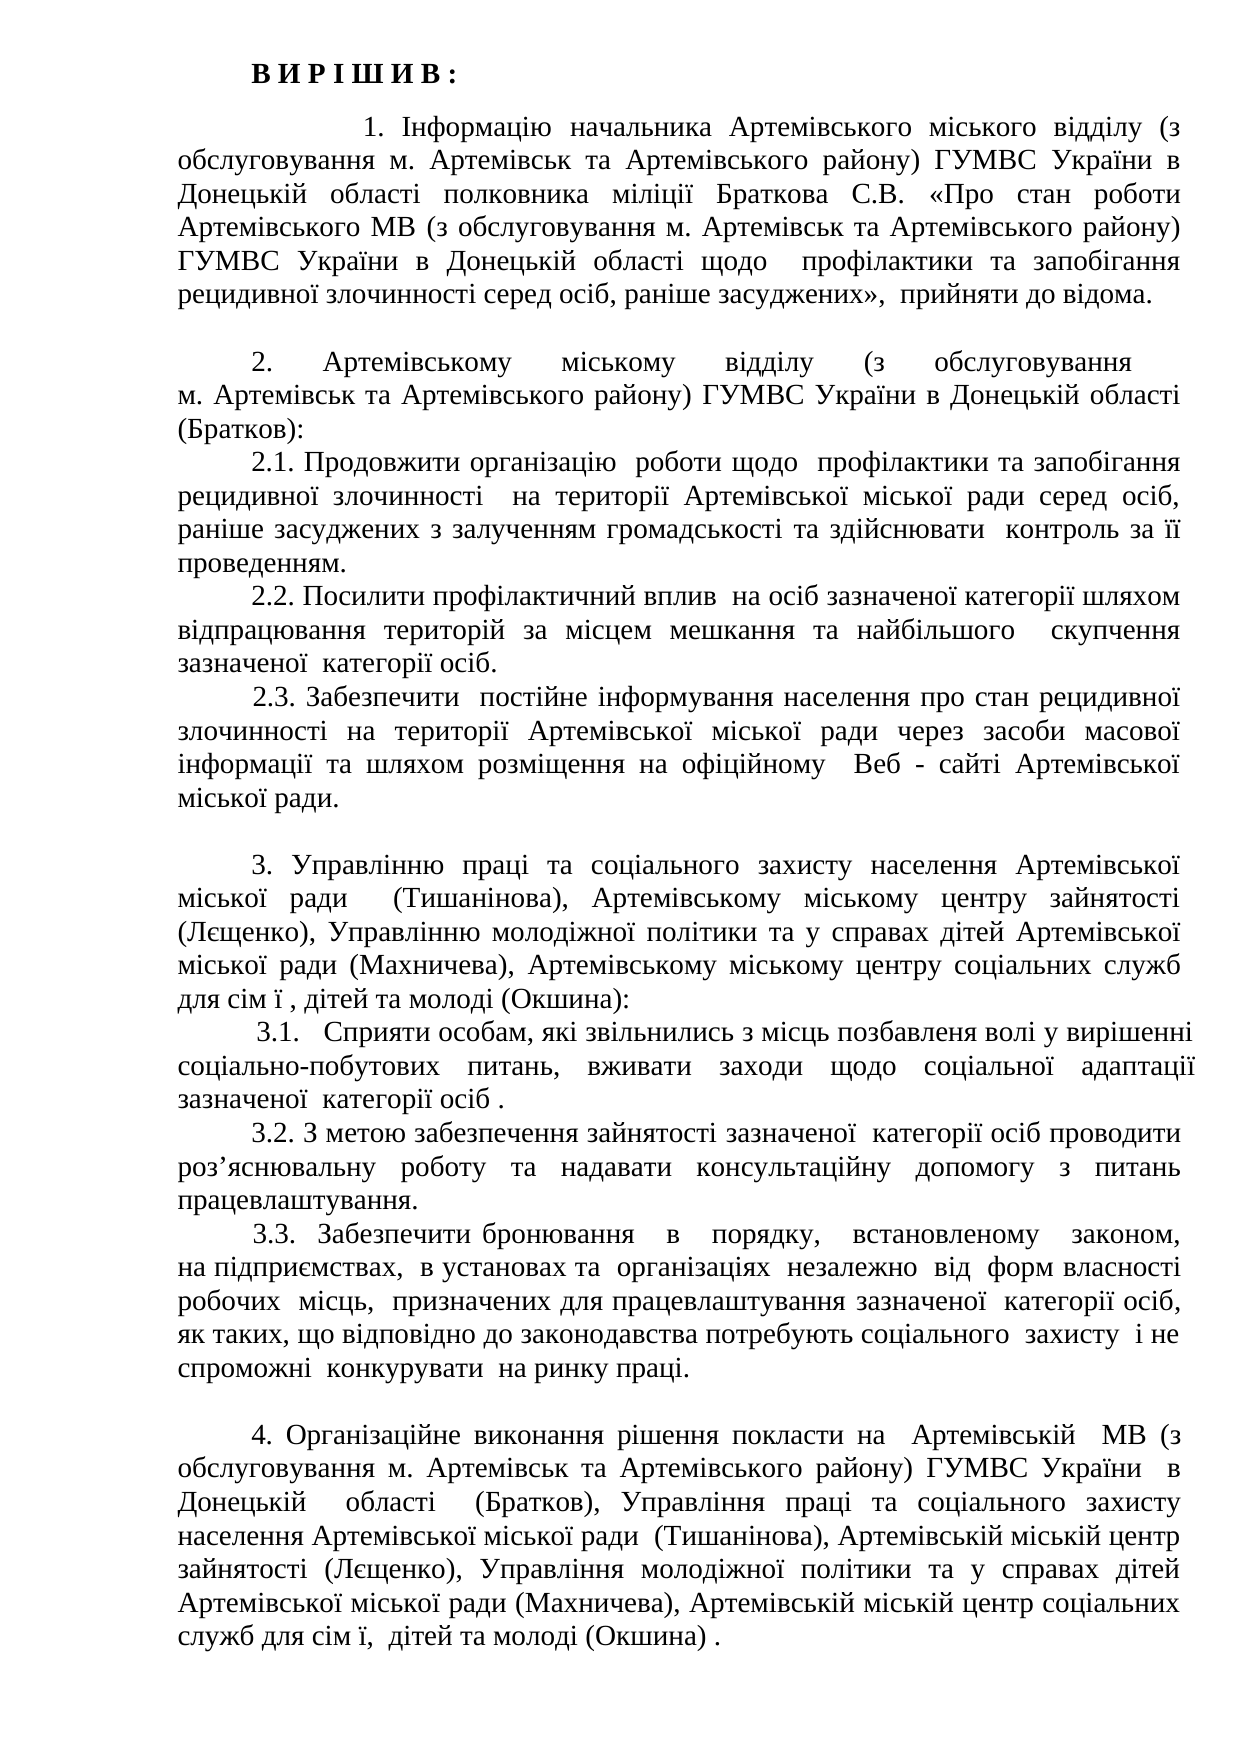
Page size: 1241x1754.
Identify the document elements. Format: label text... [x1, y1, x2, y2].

text 3.3. Забезпечити бронювання в порядку, встановленому законом, на підприємствах, в установах та організаціях незалежно від форм власності робочих місць, призначених для працевлаштування зазначеної категорії осіб, як таких, що відповідно до законодавства потребують соціального захисту і не спроможні конкурувати на ринку праці. [177, 1216, 1181, 1383]
text 2.2. Посилити профілактичний вплив на осіб зазначеної категорії шляхом відпрацювання територій за місцем мешкання та найбільшого скупчення зазначеної категорії осіб. [177, 578, 1181, 679]
list 4. Організаційне виконання рішення покласти на Артемівській МВ (з обслуговування м. Артемівськ та Артемівського району) ГУМВС України в Донецькій області (Братков), Управління праці та соціального захисту населення Артемівської міської ради (Тишанінова), Артемівській міській центр зайнятості (Лєщенко), Управління молодіжної політики та у справах дітей Артемівської міської ради (Махничева), Артемівській міській центр соціальних служб для сім ї, дітей та молоді (Окшина) . [177, 1417, 1181, 1652]
text 2.3. Забезпечити постійне інформування населення про стан рецидивної злочинності на території Артемівської міської ради через засоби масової інформації та шляхом розміщення на офіційному Веб - сайті Артемівської міської ради. [177, 679, 1181, 813]
text 1. Інформацію начальника Артемівського міського відділу (з обслуговування м. Артемівськ та Артемівського району) ГУМВС України в Донецькій області полковника міліції Браткова С.В. «Про стан роботи Артемівського МВ (з обслуговування м. Артемівськ та Артемівського району) ГУМВС України в Донецькій області щодо профілактики та запобігання рецидивної злочинності серед осіб, раніше засуджених», прийняти до відома. [177, 109, 1181, 310]
text В И Р І Ш И В : [177, 56, 1181, 90]
text 2. Артемівському міському відділу (з обслуговування м. Артемівськ та Артемівського району) ГУМВС України в Донецькій області (Братков): [177, 344, 1181, 444]
text 3.2. З метою забезпечення зайнятості зазначеної категорії осіб проводити роз’яснювальну роботу та надавати консультаційну допомогу з питань працевлаштування. [177, 1115, 1181, 1216]
text 2.1. Продовжити організацію роботи щодо профілактики та запобігання рецидивної злочинності на території Артемівської міської ради серед осіб, раніше засуджених з залученням громадськості та здійснювати контроль за її проведенням. [177, 444, 1181, 578]
text 3.1. Сприяти особам, які звільнились з місць позбавленя волі у вирішенні соціально-побутових питань, вживати заходи щодо соціальної адаптації зазначеної категорії осіб . [177, 1014, 1196, 1115]
text 3. Управлінню праці та соціального захисту населення Артемівської міської ради (Тишанінова), Артемівському міському центру зайнятості (Лєщенко), Управлінню молодіжної політики та у справах дітей Артемівської міської ради (Махничева), Артемівському міському центру соціальних служб для сім ї , дітей та молоді (Окшина): [177, 847, 1181, 1014]
